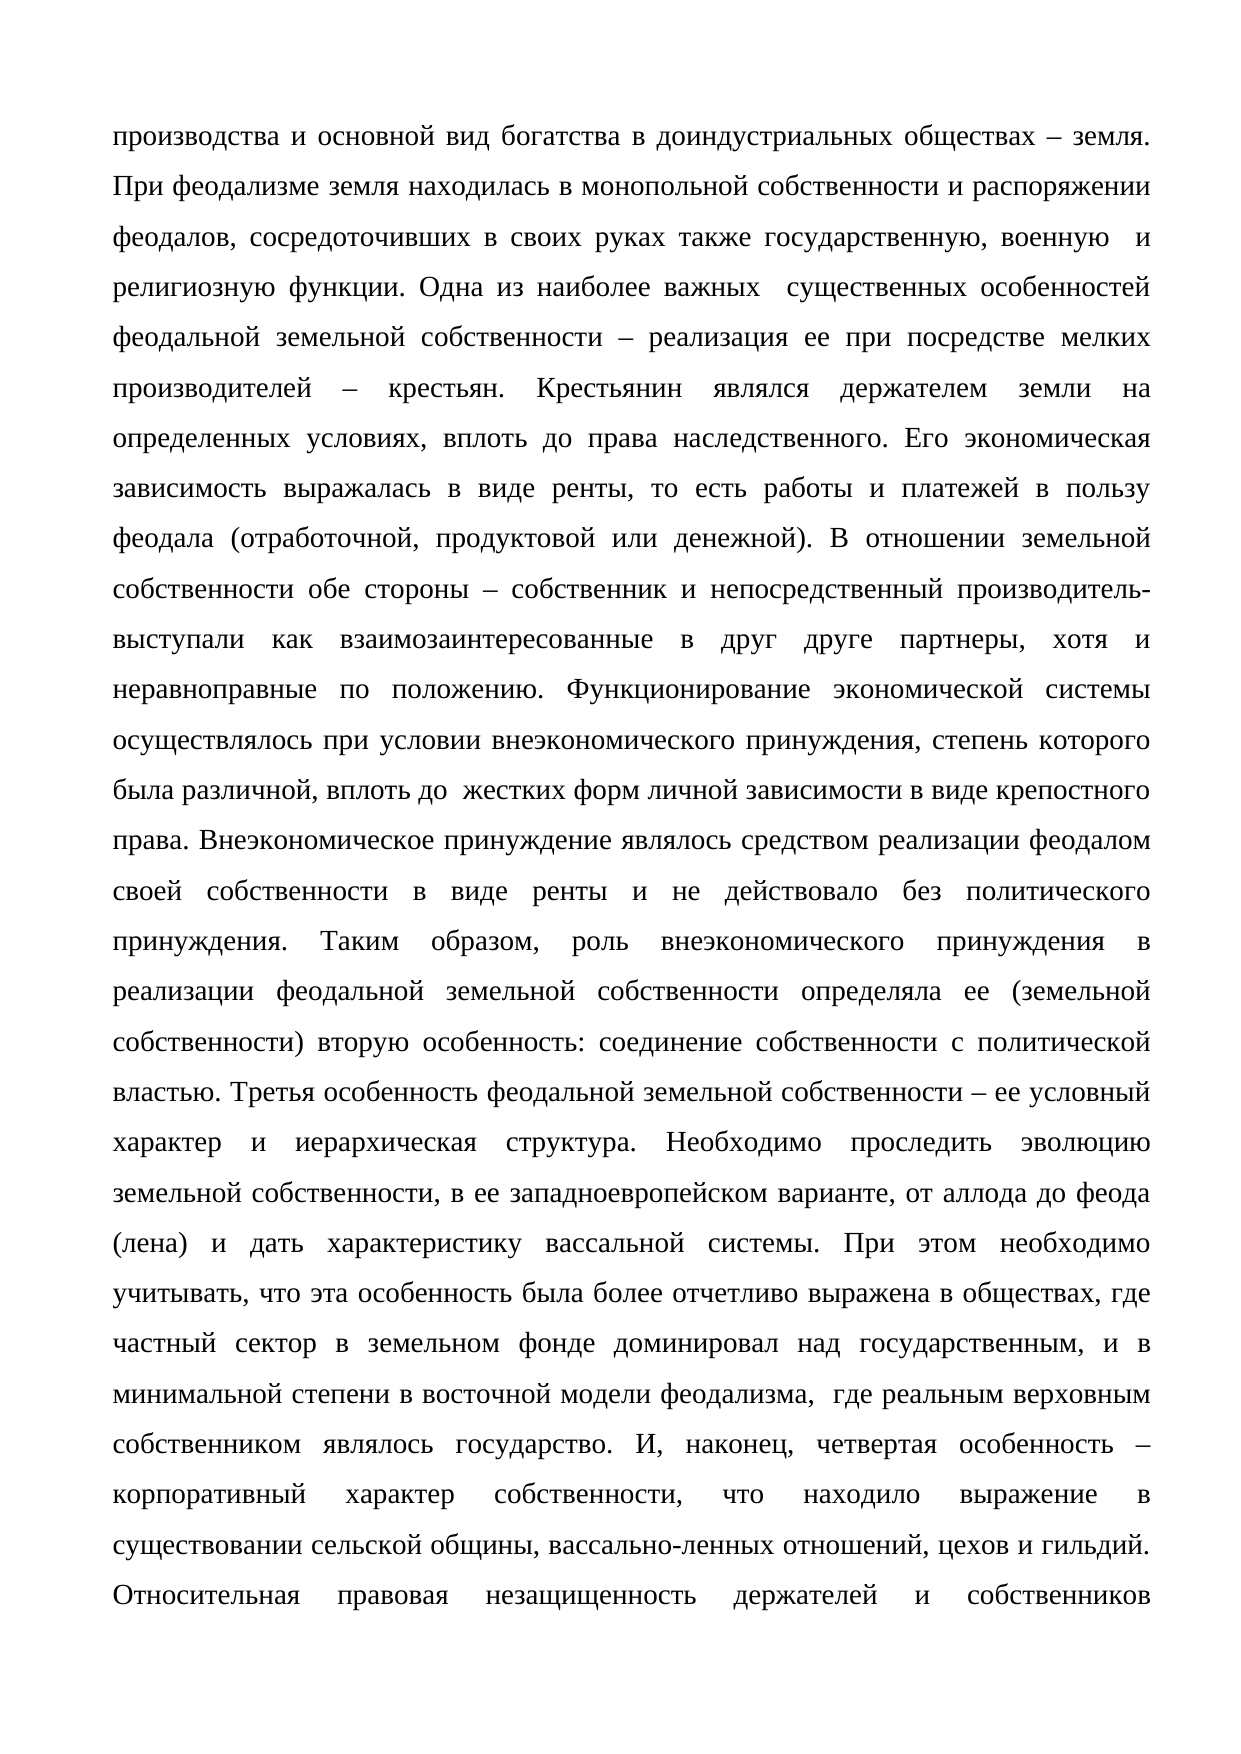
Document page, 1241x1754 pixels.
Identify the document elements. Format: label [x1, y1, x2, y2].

text [112, 118, 1152, 1611]
